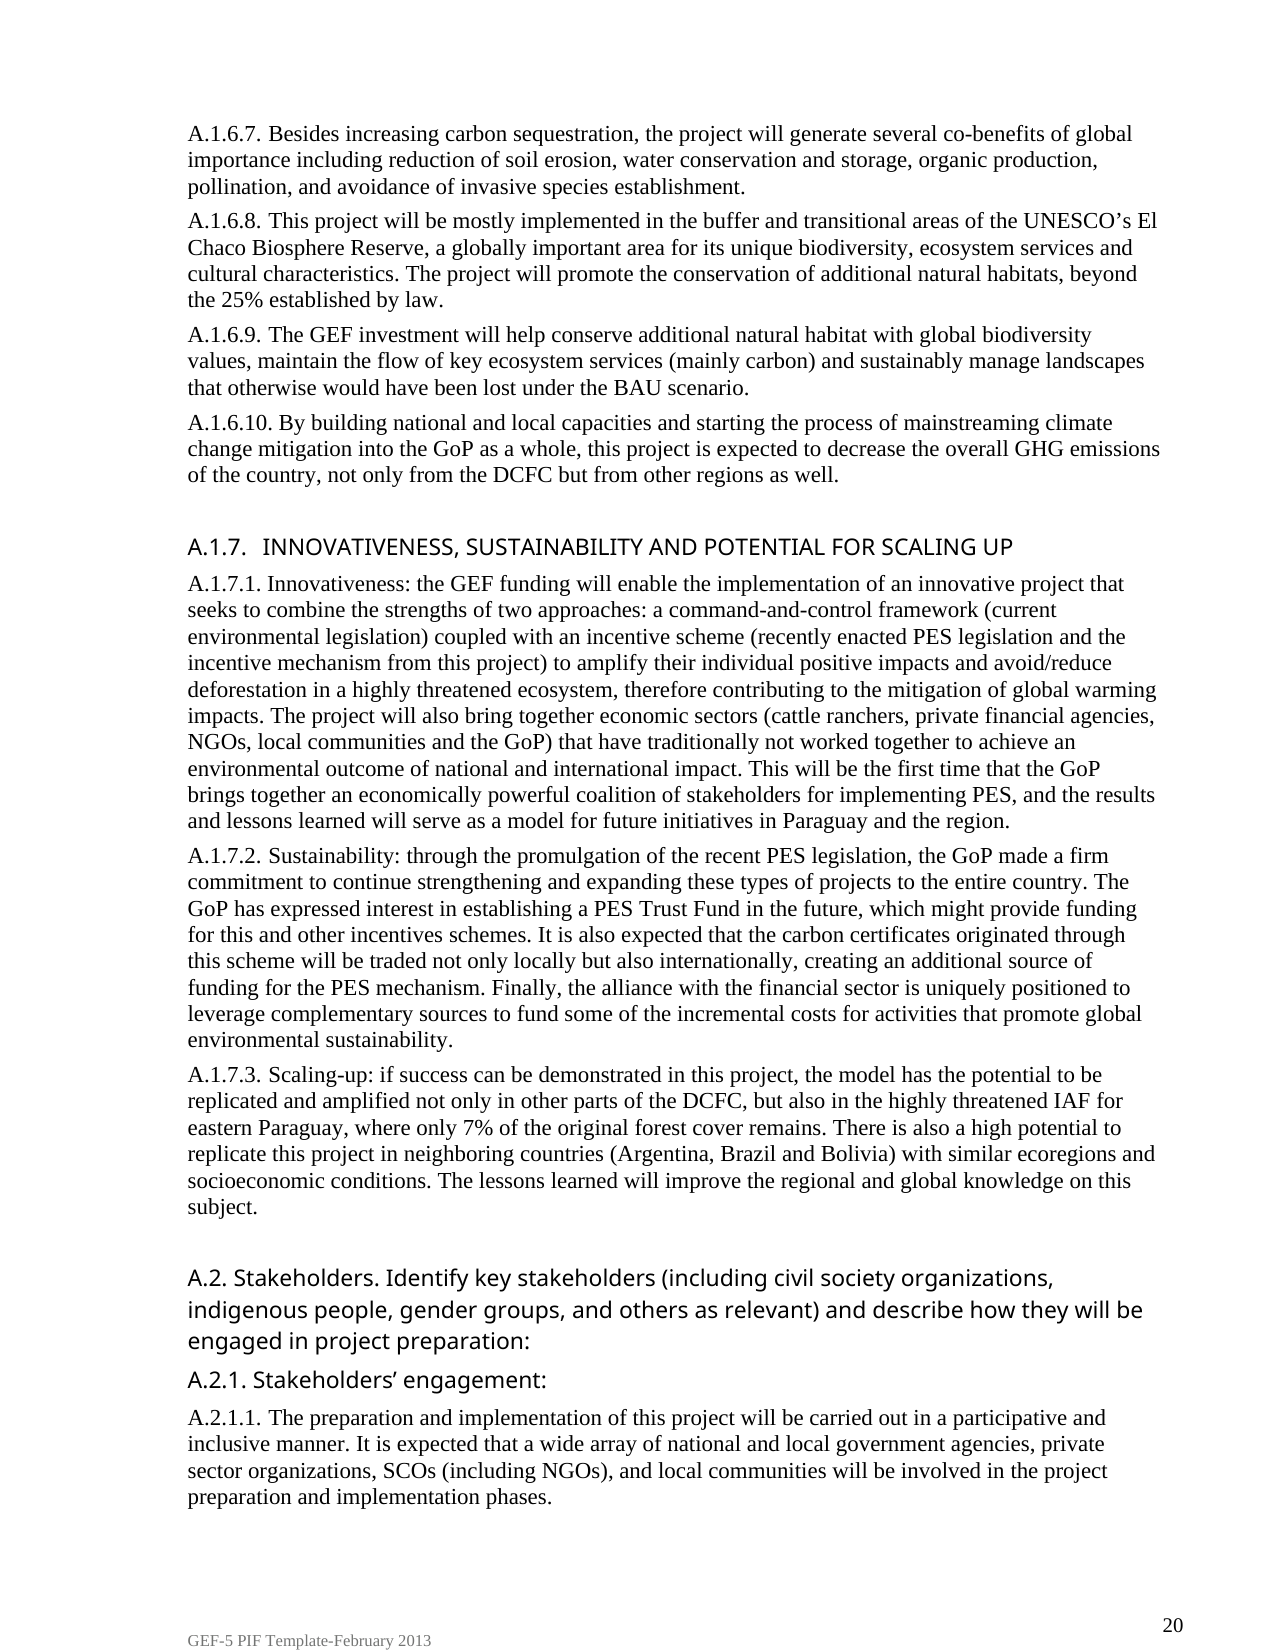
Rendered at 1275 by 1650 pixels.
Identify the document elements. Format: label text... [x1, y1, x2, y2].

text A.2.1.1. The preparation and implementation of this project will be carried out in a participative and inclusive manner. It is expected that a wide array of national and local government agencies, private sector organizations, SCOs (including NGOs), and local communities will be involved in the project preparation and implementation phases. [187, 1404, 1162, 1509]
text A.1.7.1. Innovativeness: the GEF funding will enable the implementation of an innovative project that seeks to combine the strengths of two approaches: a command-and-control framework (current environmental legislation) coupled with an incentive scheme (recently enacted PES legislation and the incentive mechanism from this project) to amplify their individual positive impacts and avoid/reduce deforestation in a highly threatened ecosystem, therefore contributing to the mitigation of global warming impacts. The project will also bring together economic sectors (cattle ranchers, private financial agencies, NGOs, local communities and the GoP) that have traditionally not worked together to achieve an environmental outcome of national and international impact. This will be the first time that the GoP brings together an economically powerful coalition of stakeholders for implementing PES, and the results and lessons learned will serve as a model for future initiatives in Paraguay and the region. [187, 570, 1162, 834]
text A.2.1. Stakeholders’ engagement: [187, 1364, 1162, 1396]
text A.1.6.10. By building national and local capacities and starting the process of mainstreaming climate change mitigation into the GoP as a whole, this project is expected to decrease the overall GHG emissions of the country, not only from the DCFC but from other regions as well. [187, 408, 1162, 488]
text A.1.7.3. Scaling-up: if success can be demonstrated in this project, the model has the potential to be replicated and amplified not only in other parts of the DCFC, but also in the highly threatened IAF for eastern Paraguay, where only 7% of the original forest cover remains. There is also a high potential to replicate this project in neighboring countries (Argentina, Brazil and Bolivia) with similar ecoregions and socioeconomic conditions. The lessons learned will improve the regional and global knowledge on this subject. [187, 1061, 1162, 1219]
text A.1.7. INNOVATIVENESS, SUSTAINABILITY AND POTENTIAL FOR SCALING UP [187, 531, 1162, 562]
text A.2. Stakeholders. Identify key stakeholders (including civil society organizations, indigenous people, gender groups, and others as relevant) and describe how they will be engaged in project preparation: [187, 1262, 1162, 1356]
text A.1.6.7. Besides increasing carbon sequestration, the project will generate several co-benefits of global importance including reduction of soil erosion, water conservation and storage, organic production, pollination, and avoidance of invasive species establishment. [187, 120, 1162, 199]
text A.1.6.8. This project will be mostly implemented in the buffer and transitional areas of the UNESCO’s El Chaco Biosphere Reserve, a globally important area for its unique biodiversity, ecosystem services and cultural characteristics. The project will promote the conservation of additional natural habitats, beyond the 25% established by law. [187, 207, 1162, 313]
text A.1.6.9. The GEF investment will help conserve additional natural habitat with global biodiversity values, maintain the flow of key ecosystem services (mainly carbon) and sustainably manage landscapes that otherwise would have been lost under the BAU scenario. [187, 321, 1162, 400]
text A.1.7.2. Sustainability: through the promulgation of the recent PES legislation, the GoP made a firm commitment to continue strengthening and expanding these types of projects to the entire country. The GoP has expressed interest in establishing a PES Trust Fund in the future, which might provide funding for this and other incentives schemes. It is also expected that the carbon certificates originated through this scheme will be traded not only locally but also internationally, creating an additional source of funding for the PES mechanism. Finally, the alliance with the financial sector is uniquely positioned to leverage complementary sources to fund some of the incremental costs for activities that promote global environmental sustainability. [187, 842, 1162, 1053]
